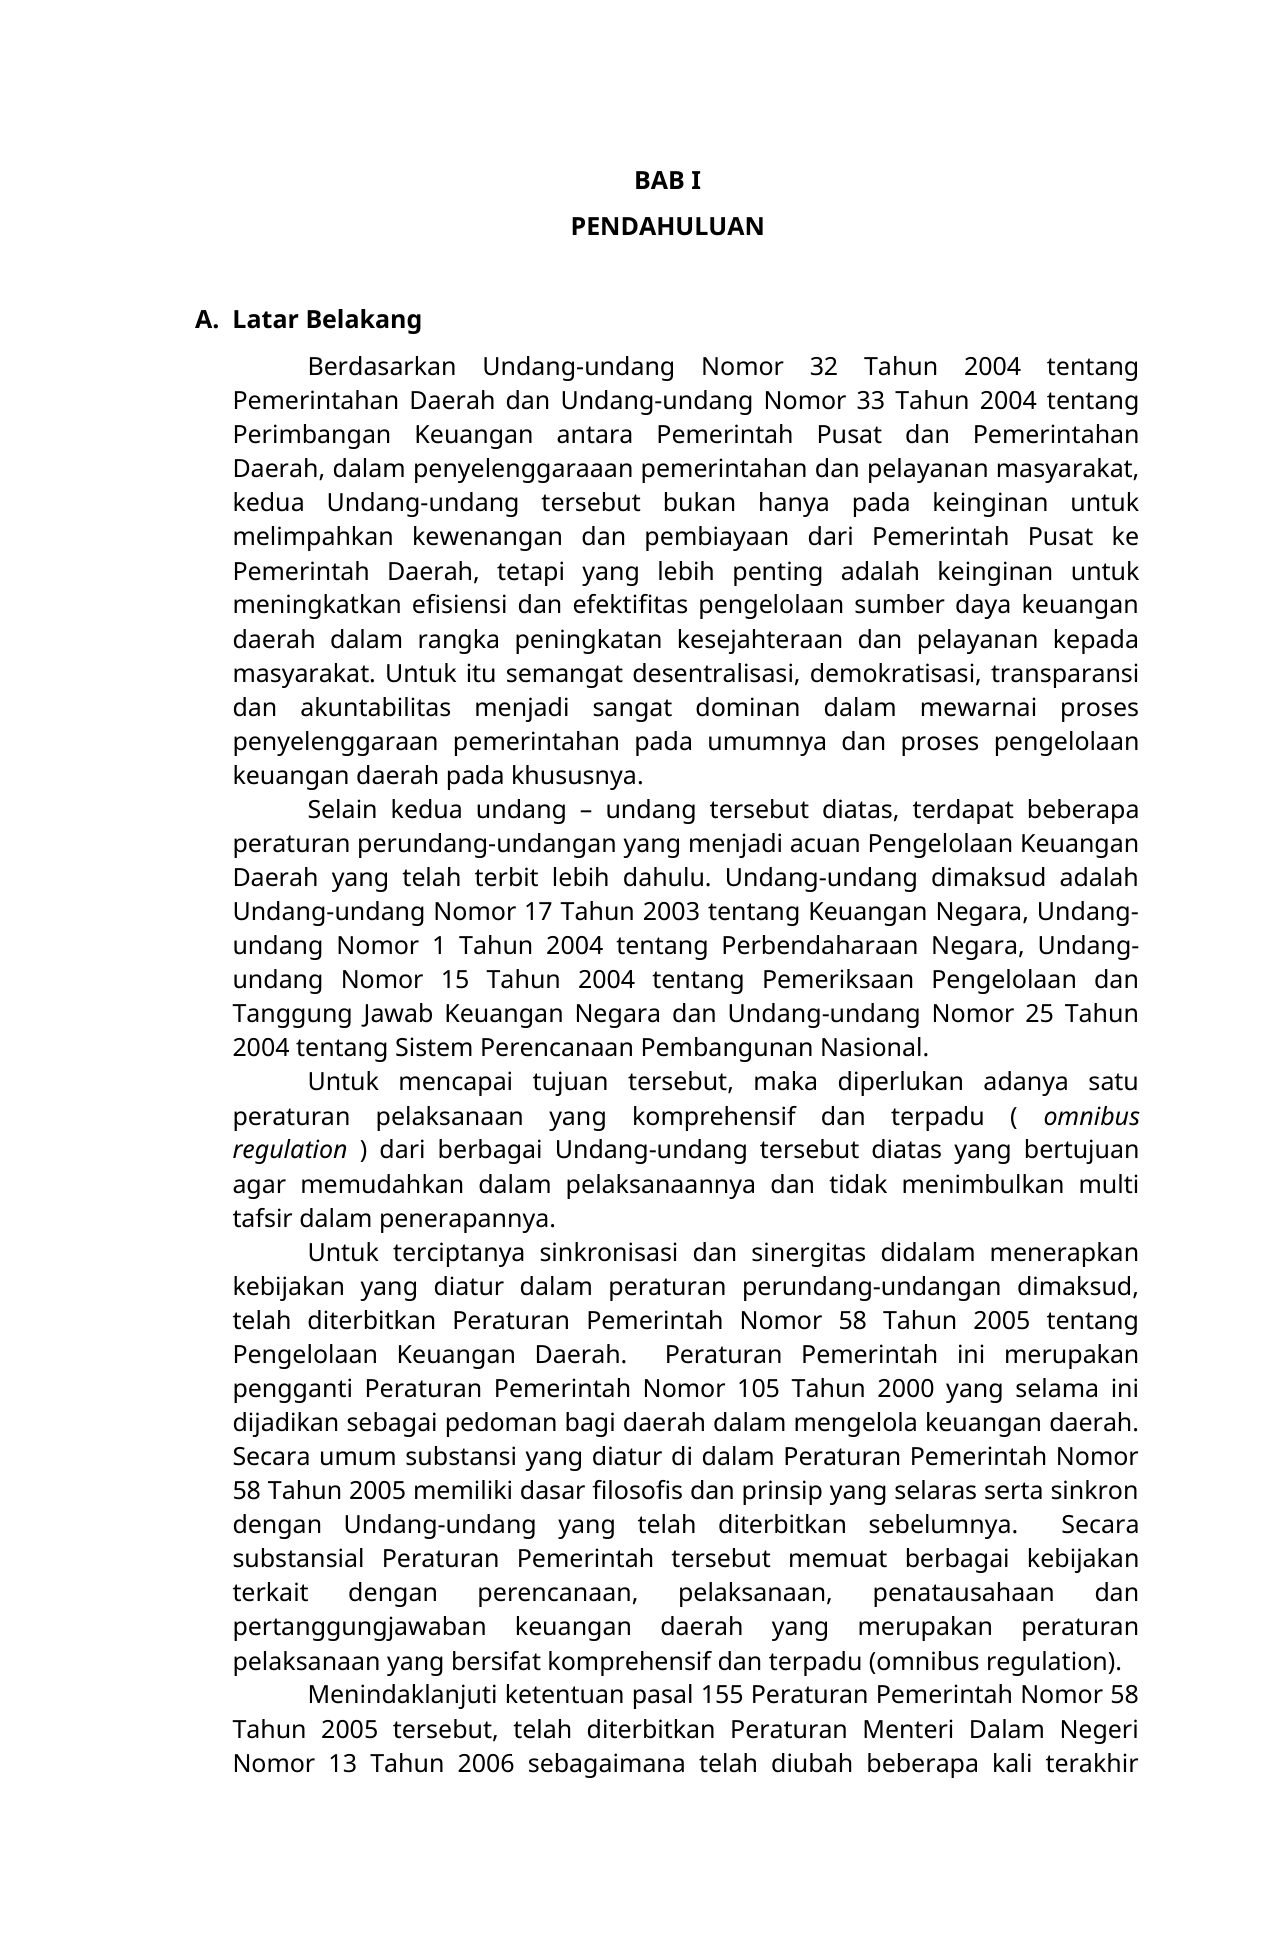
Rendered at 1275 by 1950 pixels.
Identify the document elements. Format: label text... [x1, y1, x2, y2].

text Selain kedua undang – undang tersebut diatas, terdapat beberapa peraturan perundang-undangan yang menjadi acuan Pengelolaan Keuangan Daerah yang telah terbit lebih dahulu. Undang-undang dimaksud adalah Undang-undang Nomor 17 Tahun 2003 tentang Keuangan Negara, Undang-undang Nomor 1 Tahun 2004 tentang Perbendaharaan Negara, Undang-undang Nomor 15 Tahun 2004 tentang Pemeriksaan Pengelolaan dan Tanggung Jawab Keuangan Negara dan Undang-undang Nomor 25 Tahun 2004 tentang Sistem Perencanaan Pembangunan Nasional. [232, 792, 1140, 1064]
subtitle A. Latar Belakang [195, 302, 1140, 336]
text Untuk terciptanya sinkronisasi dan sinergitas didalam menerapkan kebijakan yang diatur dalam peraturan perundang-undangan dimaksud, telah diterbitkan Peraturan Pemerintah Nomor 58 Tahun 2005 tentang Pengelolaan Keuangan Daerah. Peraturan Pemerintah ini merupakan pengganti Peraturan Pemerintah Nomor 105 Tahun 2000 yang selama ini dijadikan sebagai pedoman bagi daerah dalam mengelola keuangan daerah. Secara umum substansi yang diatur di dalam Peraturan Pemerintah Nomor 58 Tahun 2005 memiliki dasar filosofis dan prinsip yang selaras serta sinkron dengan Undang-undang yang telah diterbitkan sebelumnya. Secara substansial Peraturan Pemerintah tersebut memuat berbagai kebijakan terkait dengan perencanaan, pelaksanaan, penatausahaan dan pertanggungjawaban keuangan daerah yang merupakan peraturan pelaksanaan yang bersifat komprehensif dan terpadu (omnibus regulation). [232, 1234, 1140, 1677]
text Untuk mencapai tujuan tersebut, maka diperlukan adanya satu peraturan pelaksanaan yang komprehensif dan terpadu ( omnibus regulation ) dari berbagai Undang-undang tersebut diatas yang bertujuan agar memudahkan dalam pelaksanaannya dan tidak menimbulkan multi tafsir dalam penerapannya. [232, 1064, 1140, 1234]
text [232, 1677, 1140, 1779]
text Berdasarkan Undang-undang Nomor 32 Tahun 2004 tentang Pemerintahan Daerah dan Undang-undang Nomor 33 Tahun 2004 tentang Perimbangan Keuangan antara Pemerintah Pusat dan Pemerintahan Daerah, dalam penyelenggaraaan pemerintahan dan pelayanan masyarakat, kedua Undang-undang tersebut bukan hanya pada keinginan untuk melimpahkan kewenangan dan pembiayaan dari Pemerintah Pusat ke Pemerintah Daerah, tetapi yang lebih penting adalah keinginan untuk meningkatkan efisiensi dan efektifitas pengelolaan sumber daya keuangan daerah dalam rangka peningkatan kesejahteraan dan pelayanan kepada masyarakat. Untuk itu semangat desentralisasi, demokratisasi, transparansi dan akuntabilitas menjadi sangat dominan dalam mewarnai proses penyelenggaraan pemerintahan pada umumnya dan proses pengelolaan keuangan daerah pada khususnya. [232, 349, 1140, 792]
subtitle BAB I [195, 162, 1140, 197]
subtitle PENDAHULUAN [195, 209, 1140, 243]
